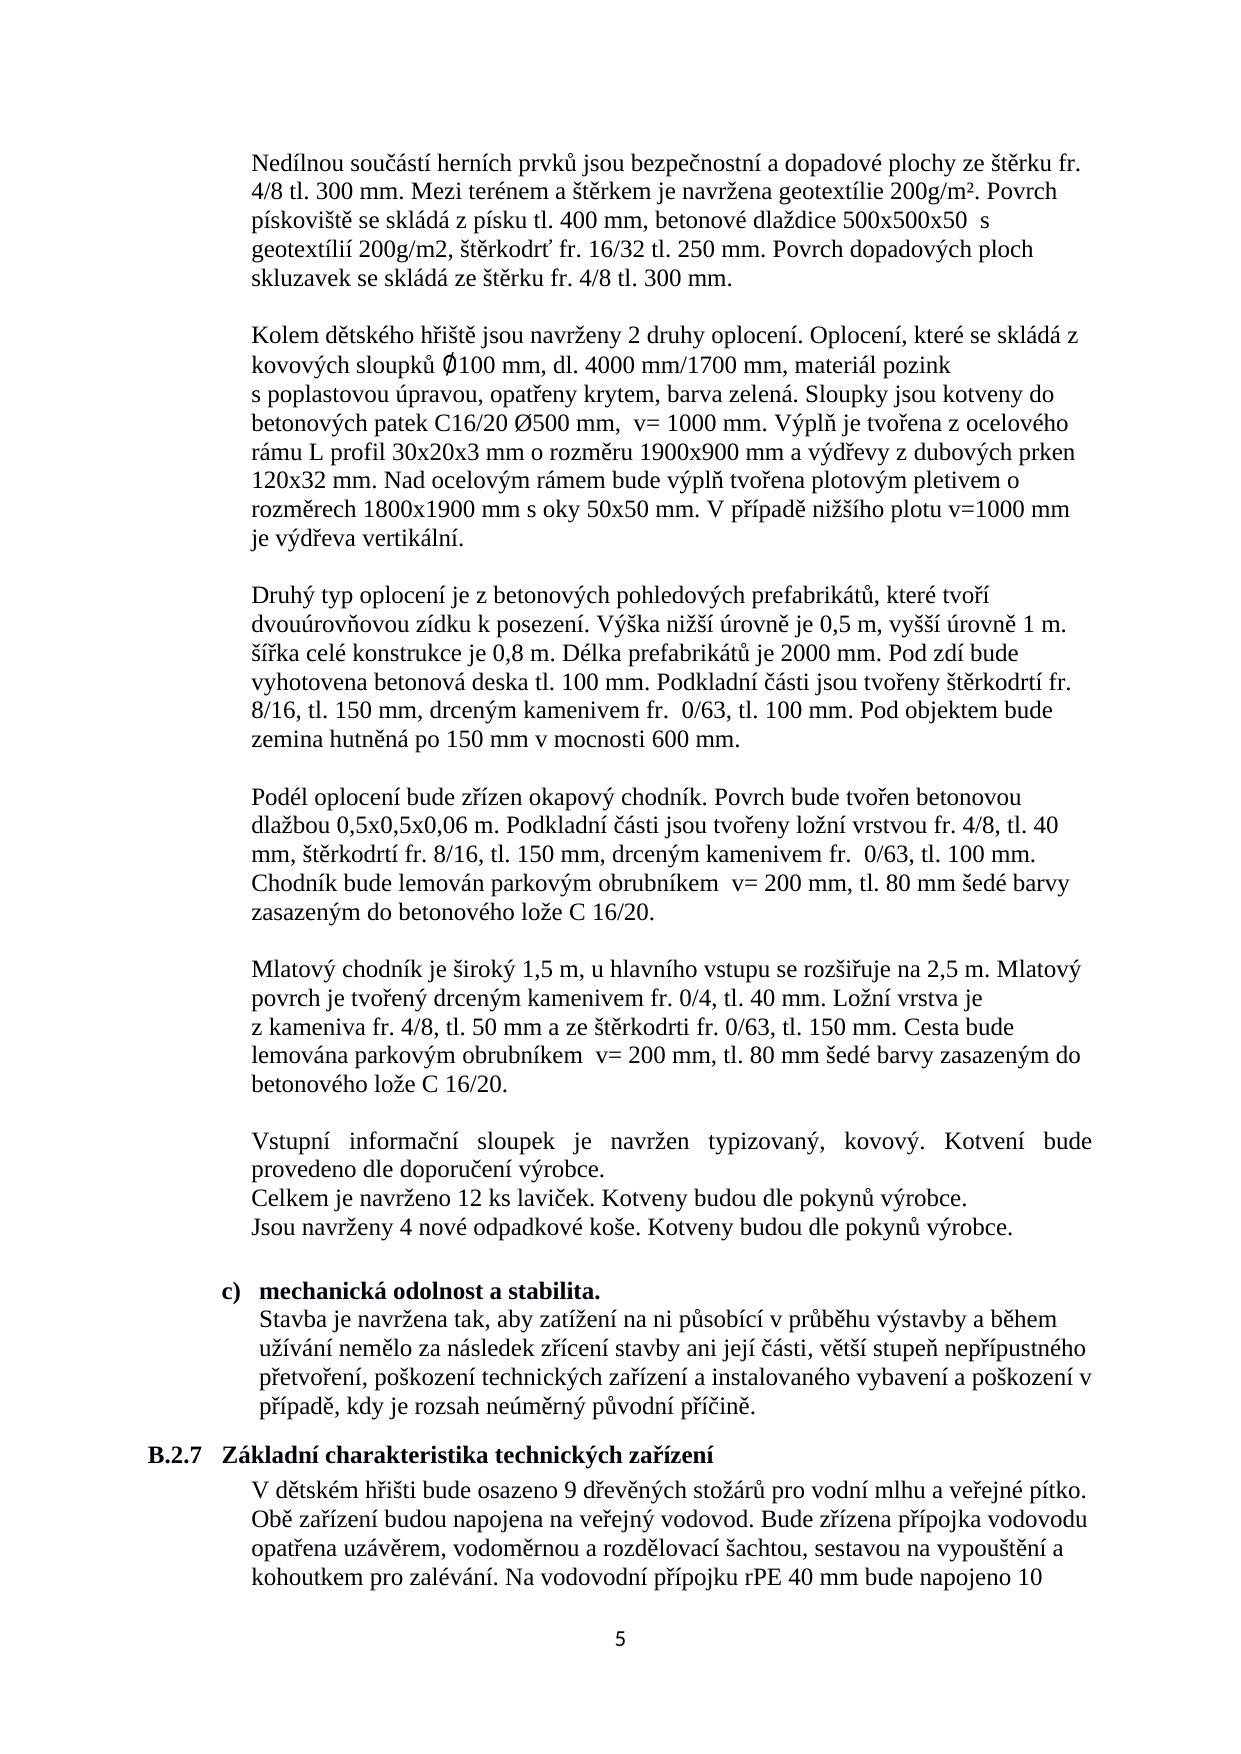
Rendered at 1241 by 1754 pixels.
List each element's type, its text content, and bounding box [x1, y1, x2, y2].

text Nedílnou součástí herních prvků jsou bezpečnostní a dopadové plochy ze štěrku fr. 4/8 tl. 300 mm. Mezi terénem a štěrkem je navržena geotextílie 200g/m². Povrch pískoviště se skládá z písku tl. 400 mm, betonové dlaždice 500x500x50 s geotextílií 200g/m2, štěrkodrť fr. 16/32 tl. 250 mm. Povrch dopadových ploch skluzavek se skládá ze štěrku fr. 4/8 tl. 300 mm. [251, 148, 1093, 291]
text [251, 1475, 1093, 1590]
list Stavba je navržena tak, aby zatížení na ni působící v průběhu výstavby a během užívání nemělo za následek zřícení stavby ani její části, větší stupeň nepřípustného přetvoření, poškození technických zařízení a instalovaného vybavení a poškození v případě, kdy je rozsah neúměrný původní příčině. [259, 1304, 1093, 1419]
text Podél oplocení bude zřízen okapový chodník. Povrch bude tvořen betonovou dlažbou 0,5x0,5x0,06 m. Podkladní části jsou tvořeny ložní vrstvou fr. 4/8, tl. 40 mm, štěrkodrtí fr. 8/16, tl. 150 mm, drceným kamenivem fr. 0/63, tl. 100 mm. Chodník bude lemován parkovým obrubníkem v= 200 mm, tl. 80 mm šedé barvy zasazeným do betonového lože C 16/20. [251, 782, 1093, 925]
text Mlatový chodník je široký 1,5 m, u hlavního vstupu se rozšiřuje na 2,5 m. Mlatový povrch je tvořený drceným kamenivem fr. 0/4, tl. 40 mm. Ložní vrstva je z kameniva fr. 4/8, tl. 50 mm a ze štěrkodrti fr. 0/63, tl. 150 mm. Cesta bude lemována parkovým obrubníkem v= 200 mm, tl. 80 mm šedé barvy zasazeným do betonového lože C 16/20. [251, 954, 1093, 1098]
text Vstupní informační sloupek je navržen typizovaný, kovový. Kotvení bude provedeno dle doporučení výrobce. [251, 1126, 1093, 1183]
text Kolem dětského hřiště jsou navrženy 2 druhy oplocení. Oplocení, které se skládá z kovových sloupků ∅100 mm, dl. 4000 mm/1700 mm, materiál pozink s poplastovou úpravou, opatřeny krytem, barva zelená. Sloupky jsou kotveny do betonových patek C16/20 Ø500 mm, v= 1000 mm. Výplň je tvořena z ocelového rámu L profil 30x20x3 mm o rozměru 1900x900 mm a výdřevy z dubových prken 120x32 mm. Nad ocelovým rámem bude výplň tvořena plotovým pletivem o rozměrech 1800x1900 mm s oky 50x50 mm. V případě nižšího plotu v=1000 mm je výdřeva vertikální. [251, 320, 1093, 552]
text Jsou navrženy 4 nové odpadkové koše. Kotveny budou dle pokynů výrobce. [251, 1212, 1093, 1241]
text B.2.7 Základní charakteristika technických zařízení [148, 1440, 1093, 1469]
list mechanická odolnost a stabilita. [221, 1276, 1093, 1304]
text Celkem je navrženo 12 ks laviček. Kotveny budou dle pokynů výrobce. [251, 1183, 1093, 1212]
text Druhý typ oplocení je z betonových pohledových prefabrikátů, které tvoří dvouúrovňovou zídku k posezení. Výška nižší úrovně je 0,5 m, vyšší úrovně 1 m. šířka celé konstrukce je 0,8 m. Délka prefabrikátů je 2000 mm. Pod zdí bude vyhotovena betonová deska tl. 100 mm. Podkladní části jsou tvořeny štěrkodrtí fr. 8/16, tl. 150 mm, drceným kamenivem fr. 0/63, tl. 100 mm. Pod objektem bude zemina hutněná po 150 mm v mocnosti 600 mm. [251, 580, 1093, 753]
